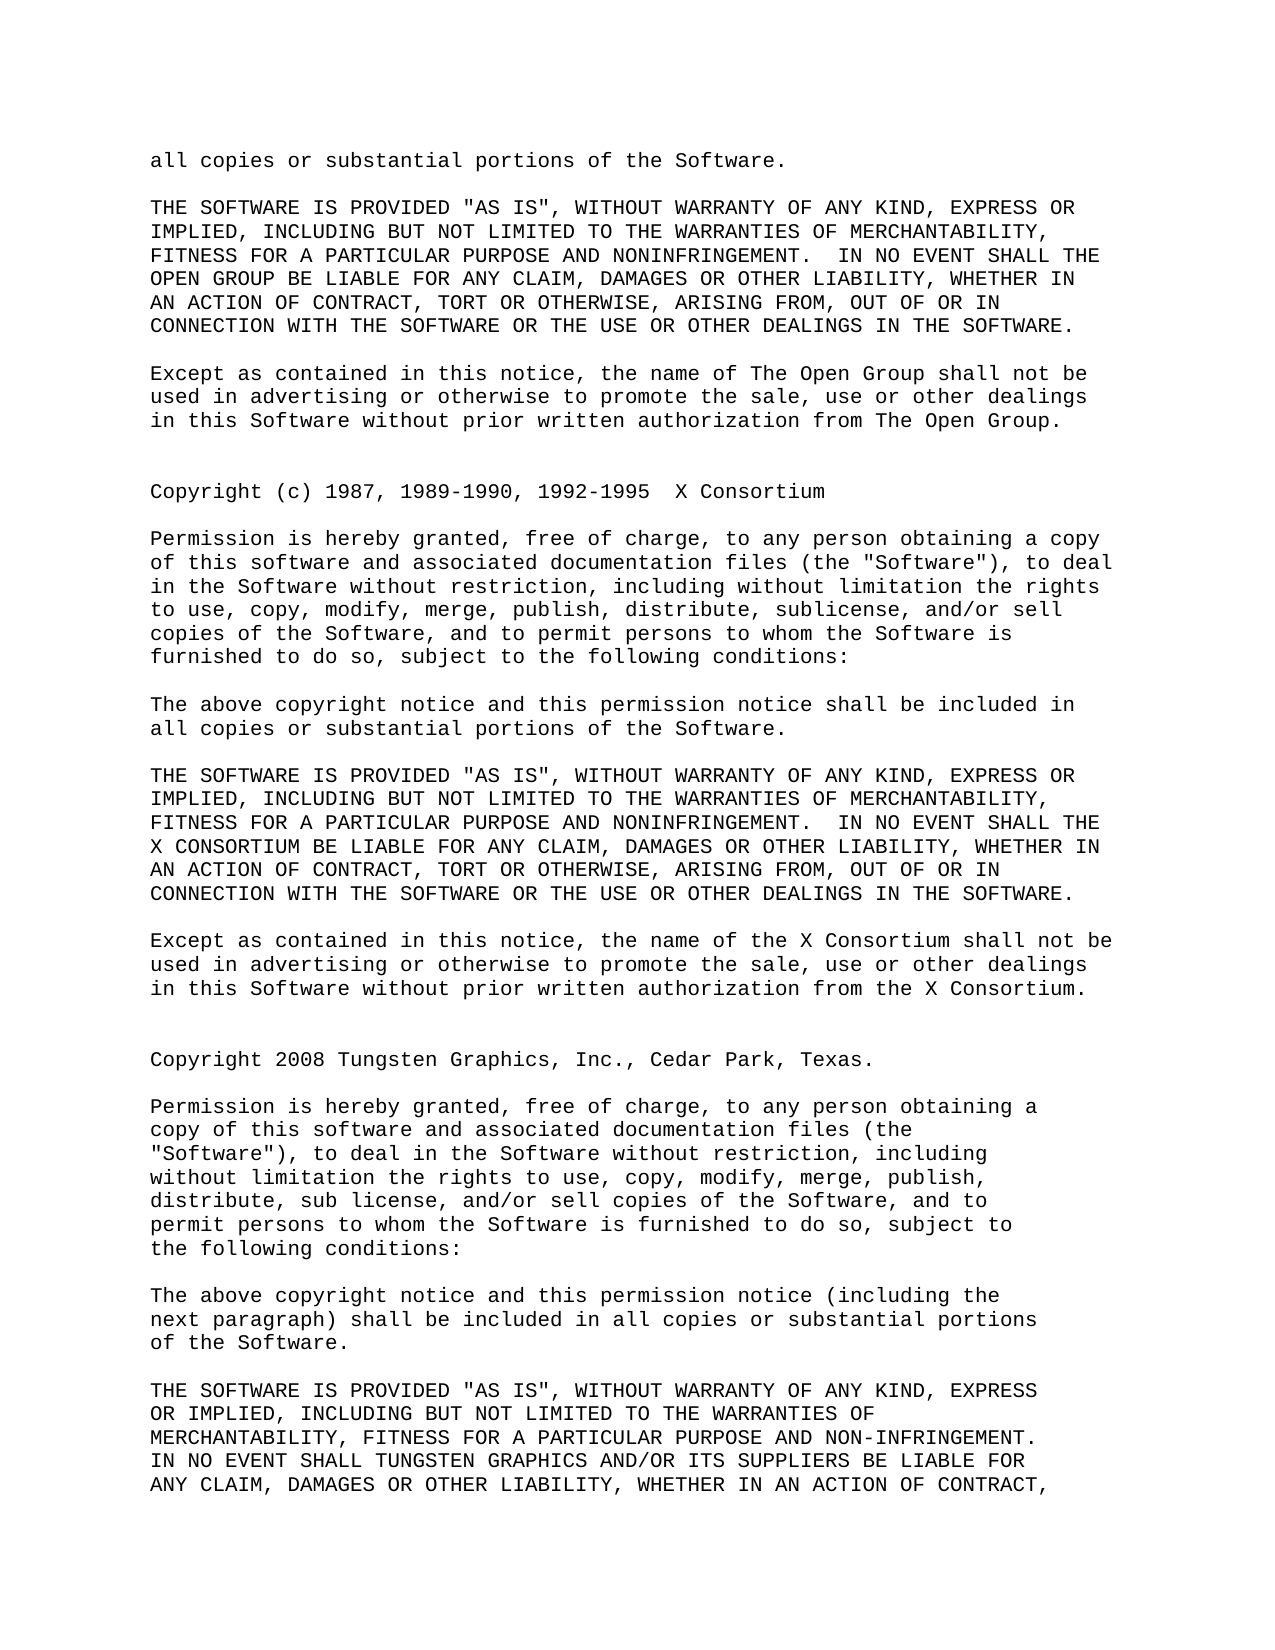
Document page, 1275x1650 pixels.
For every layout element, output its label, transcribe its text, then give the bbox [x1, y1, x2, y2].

text IN NO EVENT SHALL TUNGSTEN GRAPHICS AND/OR ITS SUPPLIERS BE LIABLE FOR [150, 1451, 1125, 1474]
text CONNECTION WITH THE SOFTWARE OR THE USE OR OTHER DEALINGS IN THE SOFTWARE. [150, 316, 1125, 339]
text Permission is hereby granted, free of charge, to any person obtaining a copy [150, 528, 1125, 552]
text the following conditions: [150, 1238, 1125, 1261]
text used in advertising or otherwise to promote the sale, use or other dealings [150, 954, 1125, 978]
text The above copyright notice and this permission notice (including the [150, 1285, 1125, 1309]
text IMPLIED, INCLUDING BUT NOT LIMITED TO THE WARRANTIES OF MERCHANTABILITY, [150, 788, 1125, 812]
text "Software"), to deal in the Software without restriction, including [150, 1143, 1125, 1167]
text ANY CLAIM, DAMAGES OR OTHER LIABILITY, WHETHER IN AN ACTION OF CONTRACT, [150, 1474, 1125, 1498]
text MERCHANTABILITY, FITNESS FOR A PARTICULAR PURPOSE AND NON-INFRINGEMENT. [150, 1427, 1125, 1451]
text FITNESS FOR A PARTICULAR PURPOSE AND NONINFRINGEMENT. IN NO EVENT SHALL THE [150, 812, 1125, 836]
text Copyright 2008 Tungsten Graphics, Inc., Cedar Park, Texas. [150, 1048, 1125, 1072]
text AN ACTION OF CONTRACT, TORT OR OTHERWISE, ARISING FROM, OUT OF OR IN [150, 859, 1125, 883]
text distribute, sub license, and/or sell copies of the Software, and to [150, 1190, 1125, 1214]
text Except as contained in this notice, the name of The Open Group shall not be [150, 363, 1125, 386]
text in this Software without prior written authorization from the X Consortium. [150, 978, 1125, 1001]
text OR IMPLIED, INCLUDING BUT NOT LIMITED TO THE WARRANTIES OF [150, 1403, 1125, 1427]
text THE SOFTWARE IS PROVIDED "AS IS", WITHOUT WARRANTY OF ANY KIND, EXPRESS OR [150, 765, 1125, 788]
text all copies or substantial portions of the Software. [150, 150, 1125, 174]
text AN ACTION OF CONTRACT, TORT OR OTHERWISE, ARISING FROM, OUT OF OR IN [150, 292, 1125, 316]
text in this Software without prior written authorization from The Open Group. [150, 410, 1125, 434]
text of the Software. [150, 1332, 1125, 1356]
text copy of this software and associated documentation files (the [150, 1119, 1125, 1143]
text all copies or substantial portions of the Software. [150, 717, 1125, 741]
text next paragraph) shall be included in all copies or substantial portions [150, 1309, 1125, 1332]
text IMPLIED, INCLUDING BUT NOT LIMITED TO THE WARRANTIES OF MERCHANTABILITY, [150, 221, 1125, 244]
text to use, copy, modify, merge, publish, distribute, sublicense, and/or sell [150, 599, 1125, 623]
text Permission is hereby granted, free of charge, to any person obtaining a [150, 1096, 1125, 1119]
text FITNESS FOR A PARTICULAR PURPOSE AND NONINFRINGEMENT. IN NO EVENT SHALL THE [150, 244, 1125, 268]
text OPEN GROUP BE LIABLE FOR ANY CLAIM, DAMAGES OR OTHER LIABILITY, WHETHER IN [150, 268, 1125, 292]
text in the Software without restriction, including without limitation the rights [150, 576, 1125, 599]
text THE SOFTWARE IS PROVIDED "AS IS", WITHOUT WARRANTY OF ANY KIND, EXPRESS OR [150, 197, 1125, 221]
text furnished to do so, subject to the following conditions: [150, 647, 1125, 670]
text CONNECTION WITH THE SOFTWARE OR THE USE OR OTHER DEALINGS IN THE SOFTWARE. [150, 883, 1125, 907]
text Copyright (c) 1987, 1989-1990, 1992-1995 X Consortium [150, 481, 1125, 505]
text permit persons to whom the Software is furnished to do so, subject to [150, 1214, 1125, 1238]
text The above copyright notice and this permission notice shall be included in [150, 694, 1125, 717]
text used in advertising or otherwise to promote the sale, use or other dealings [150, 386, 1125, 410]
text without limitation the rights to use, copy, modify, merge, publish, [150, 1167, 1125, 1190]
text of this software and associated documentation files (the "Software"), to deal [150, 552, 1125, 576]
text copies of the Software, and to permit persons to whom the Software is [150, 623, 1125, 647]
text X CONSORTIUM BE LIABLE FOR ANY CLAIM, DAMAGES OR OTHER LIABILITY, WHETHER IN [150, 836, 1125, 859]
text Except as contained in this notice, the name of the X Consortium shall not be [150, 930, 1125, 954]
text THE SOFTWARE IS PROVIDED "AS IS", WITHOUT WARRANTY OF ANY KIND, EXPRESS [150, 1379, 1125, 1403]
